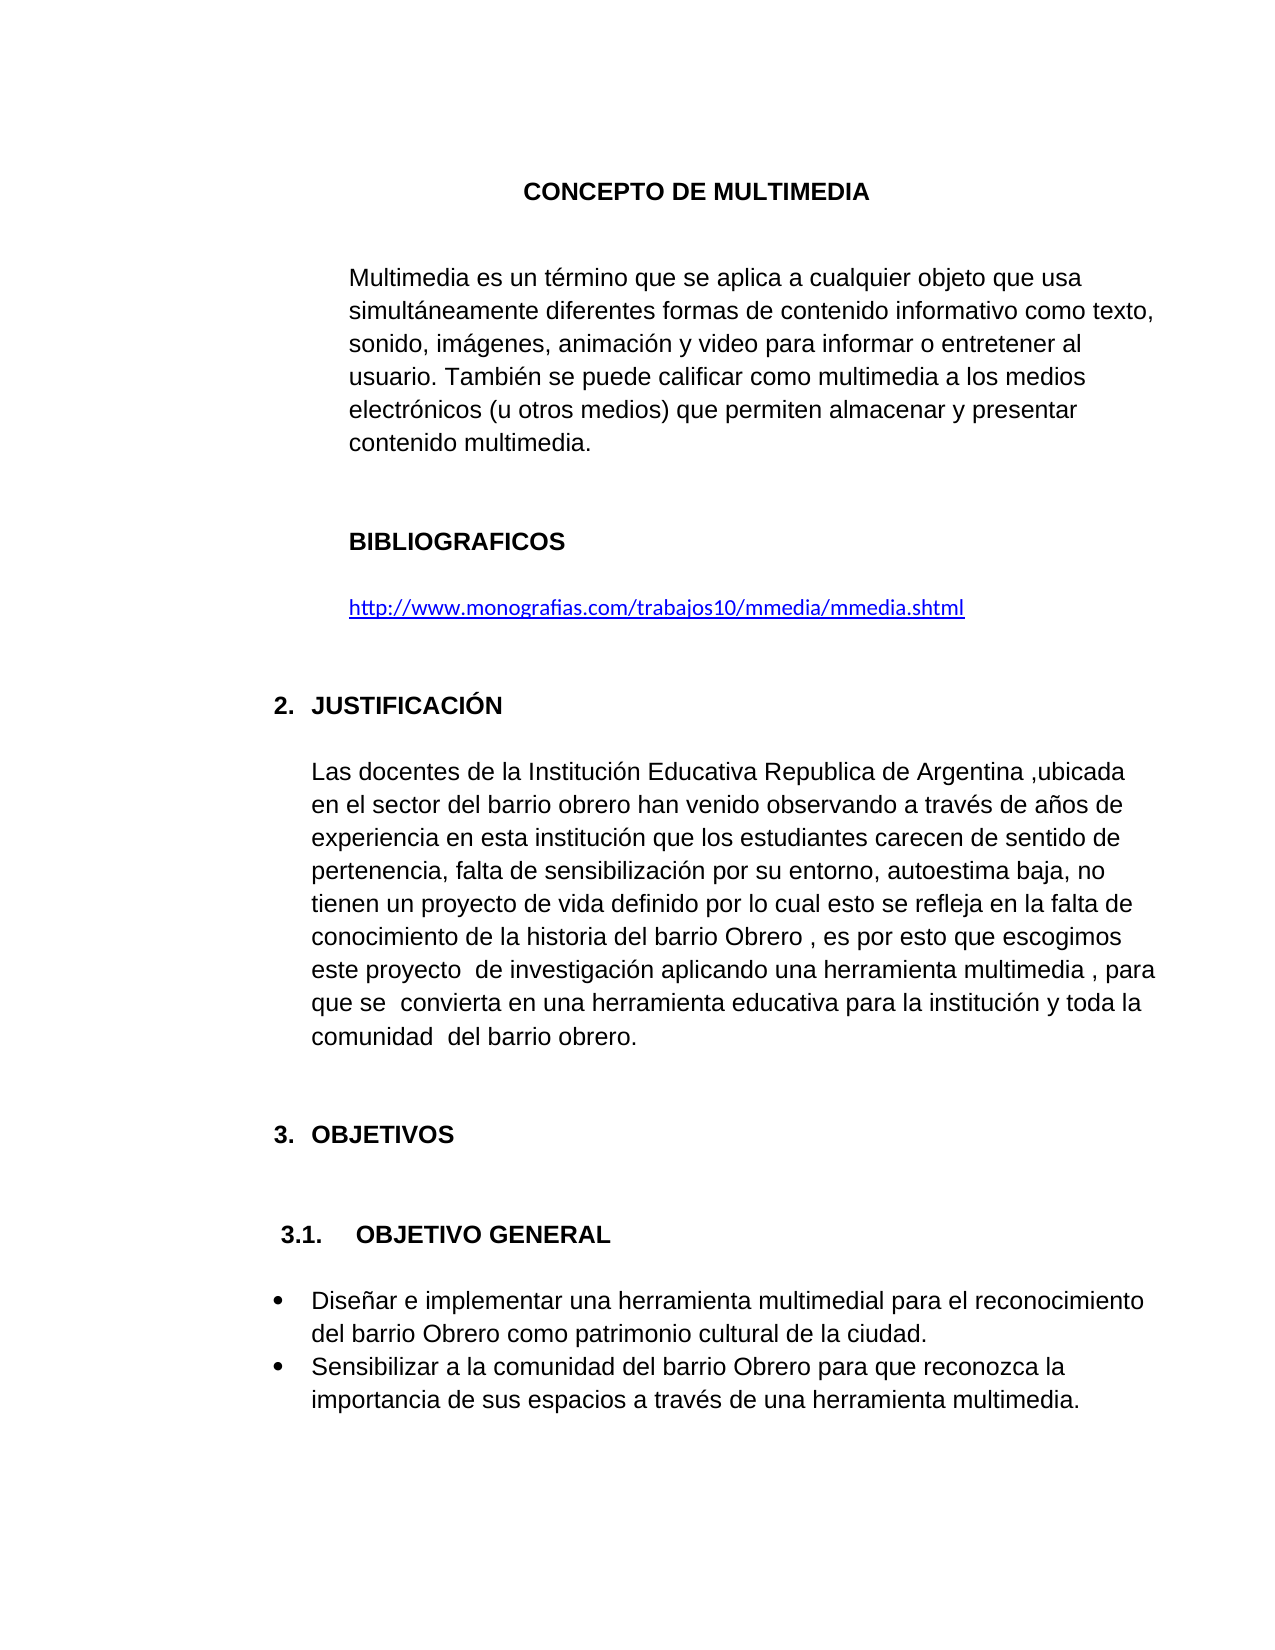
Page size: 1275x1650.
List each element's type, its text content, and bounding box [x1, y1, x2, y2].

text CONCEPTO DE MULTIMEDIA [236, 177, 1157, 206]
list Diseñar e implementar una herramienta multimedial para el reconocimiento del barrio Obrero como patrimonio cultural de la ciudad. [274, 1286, 1157, 1347]
list Las docentes de la Institución Educativa Republica de Argentina ,ubicada en el sector del barrio obrero han venido observando a través de años de experiencia en esta institución que los estudiantes carecen de sentido de pertenencia, falta de sensibilización por su entorno, autoestima baja, no tienen un proyecto de vida definido por lo cual esto se refleja en la falta de conocimiento de la historia del barrio Obrero , es por esto que escogimos este proyecto de investigación aplicando una herramienta multimedia , para que se convierta en una herramienta educativa para la institución y toda la comunidad del barrio obrero. [311, 757, 1157, 1050]
list Sensibilizar a la comunidad del barrio Obrero para que reconozca la importancia de sus espacios a través de una herramienta multimedia. [274, 1352, 1157, 1414]
list JUSTIFICACIÓN [274, 691, 1157, 720]
list OBJETIVO GENERAL [281, 1219, 1157, 1248]
list Multimedia es un término que se aplica a cualquier objeto que usa simultáneamente diferentes formas de contenido informativo como texto, sonido, imágenes, animación y video para informar o entretener al usuario. También se puede calificar como multimedia a los medios electrónicos (u otros medios) que permiten almacenar y presentar contenido multimedia. [349, 263, 1157, 457]
list http://www.monografias.com/trabajos10/mmedia/mmedia.shtml [349, 593, 1157, 621]
list OBJETIVOS [274, 1121, 1157, 1149]
list BIBLIOGRAFICOS [349, 527, 1157, 556]
